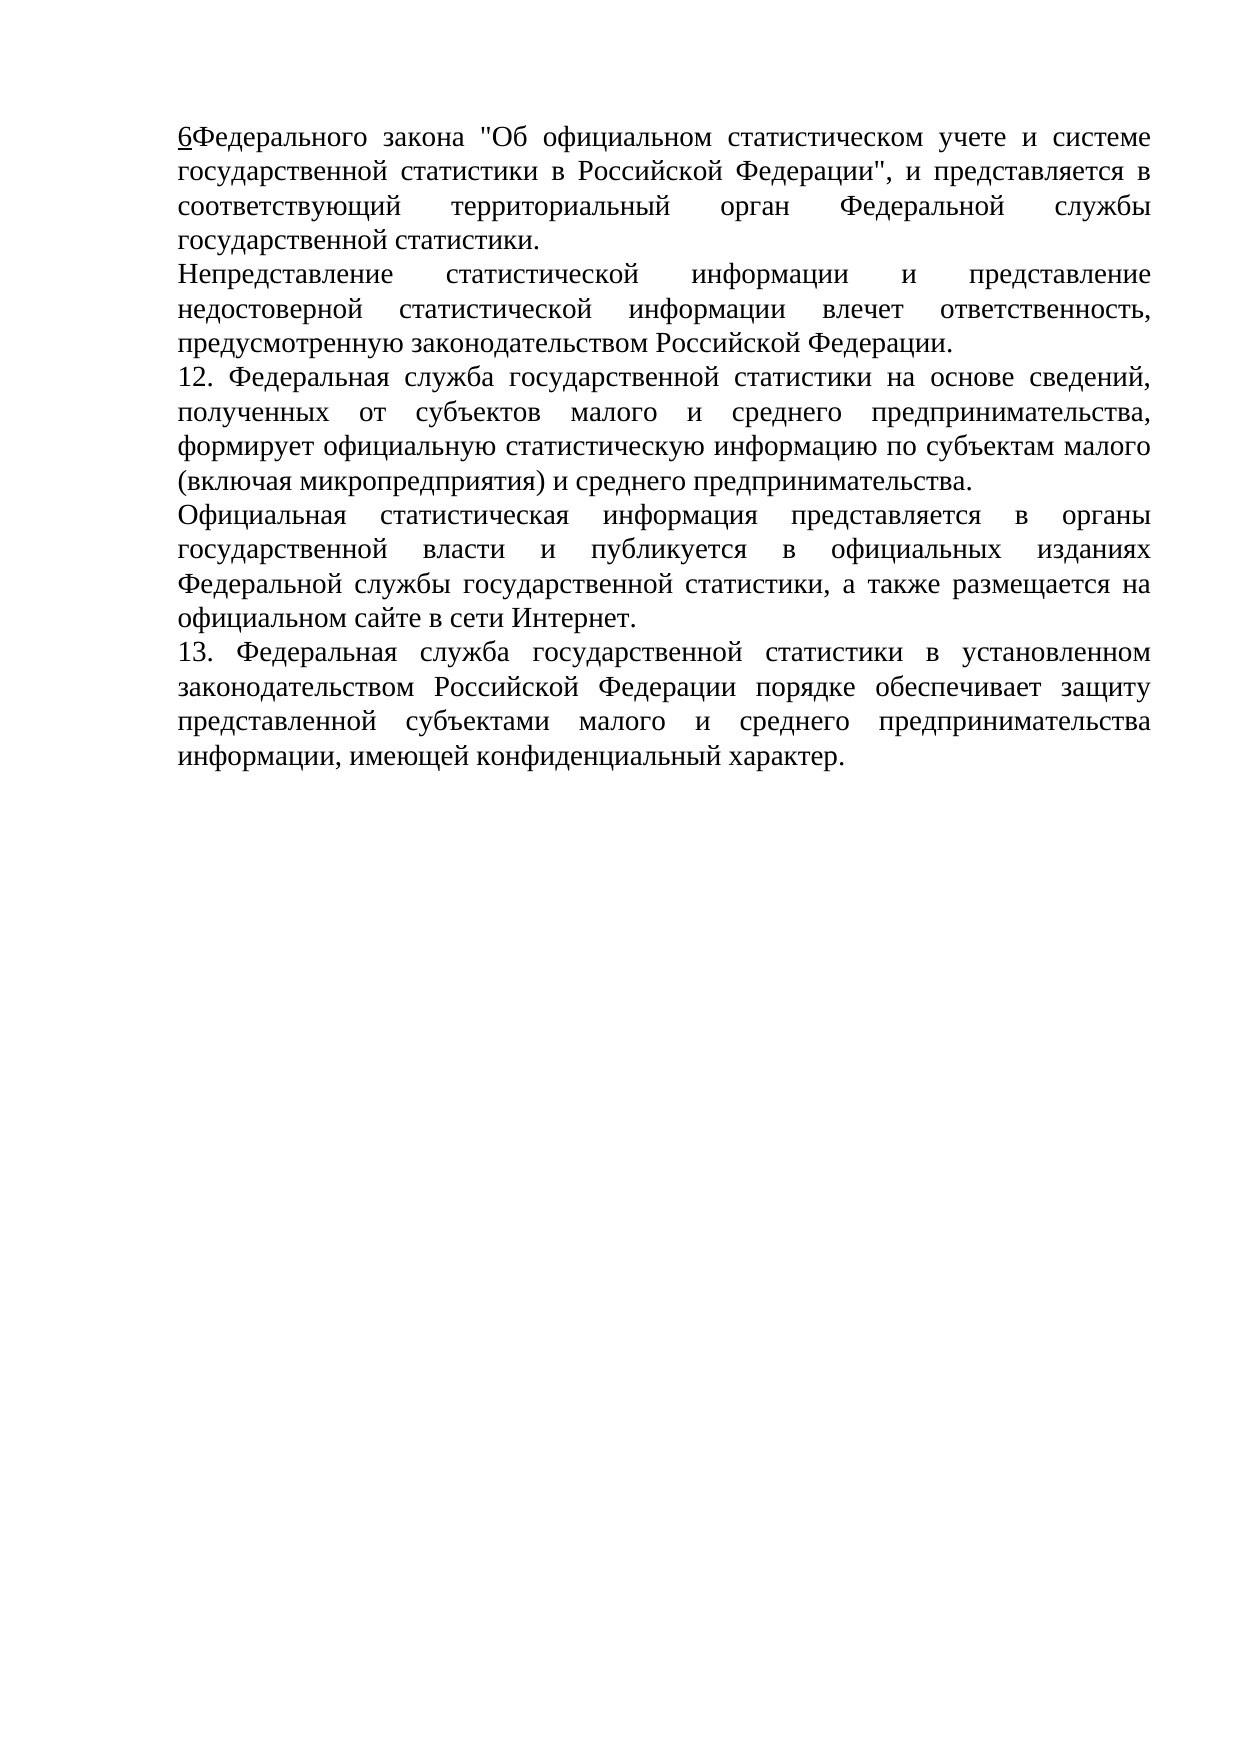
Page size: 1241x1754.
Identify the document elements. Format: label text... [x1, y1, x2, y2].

text Официальная статистическая информация представляется в органы государственной власти и публикуется в официальных изданиях Федеральной службы государственной статистики, а также размещается на официальном сайте в сети Интернет. [177, 496, 1152, 634]
text 13. Федеральная служба государственной статистики в установленном законодательством Российской Федерации порядке обеспечивает защиту представленной субъектами малого и среднего предпринимательства информации, имеющей конфиденциальный характер. [177, 634, 1152, 771]
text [177, 118, 1152, 256]
text Непредставление статистической информации и представление недостоверной статистической информации влечет ответственность, предусмотренную законодательством Российской Федерации. [177, 256, 1152, 359]
text 12. Федеральная служба государственной статистики на основе сведений, полученных от субъектов малого и среднего предпринимательства, формирует официальную статистическую информацию по субъектам малого (включая микропредприятия) и среднего предпринимательства. [177, 359, 1152, 496]
